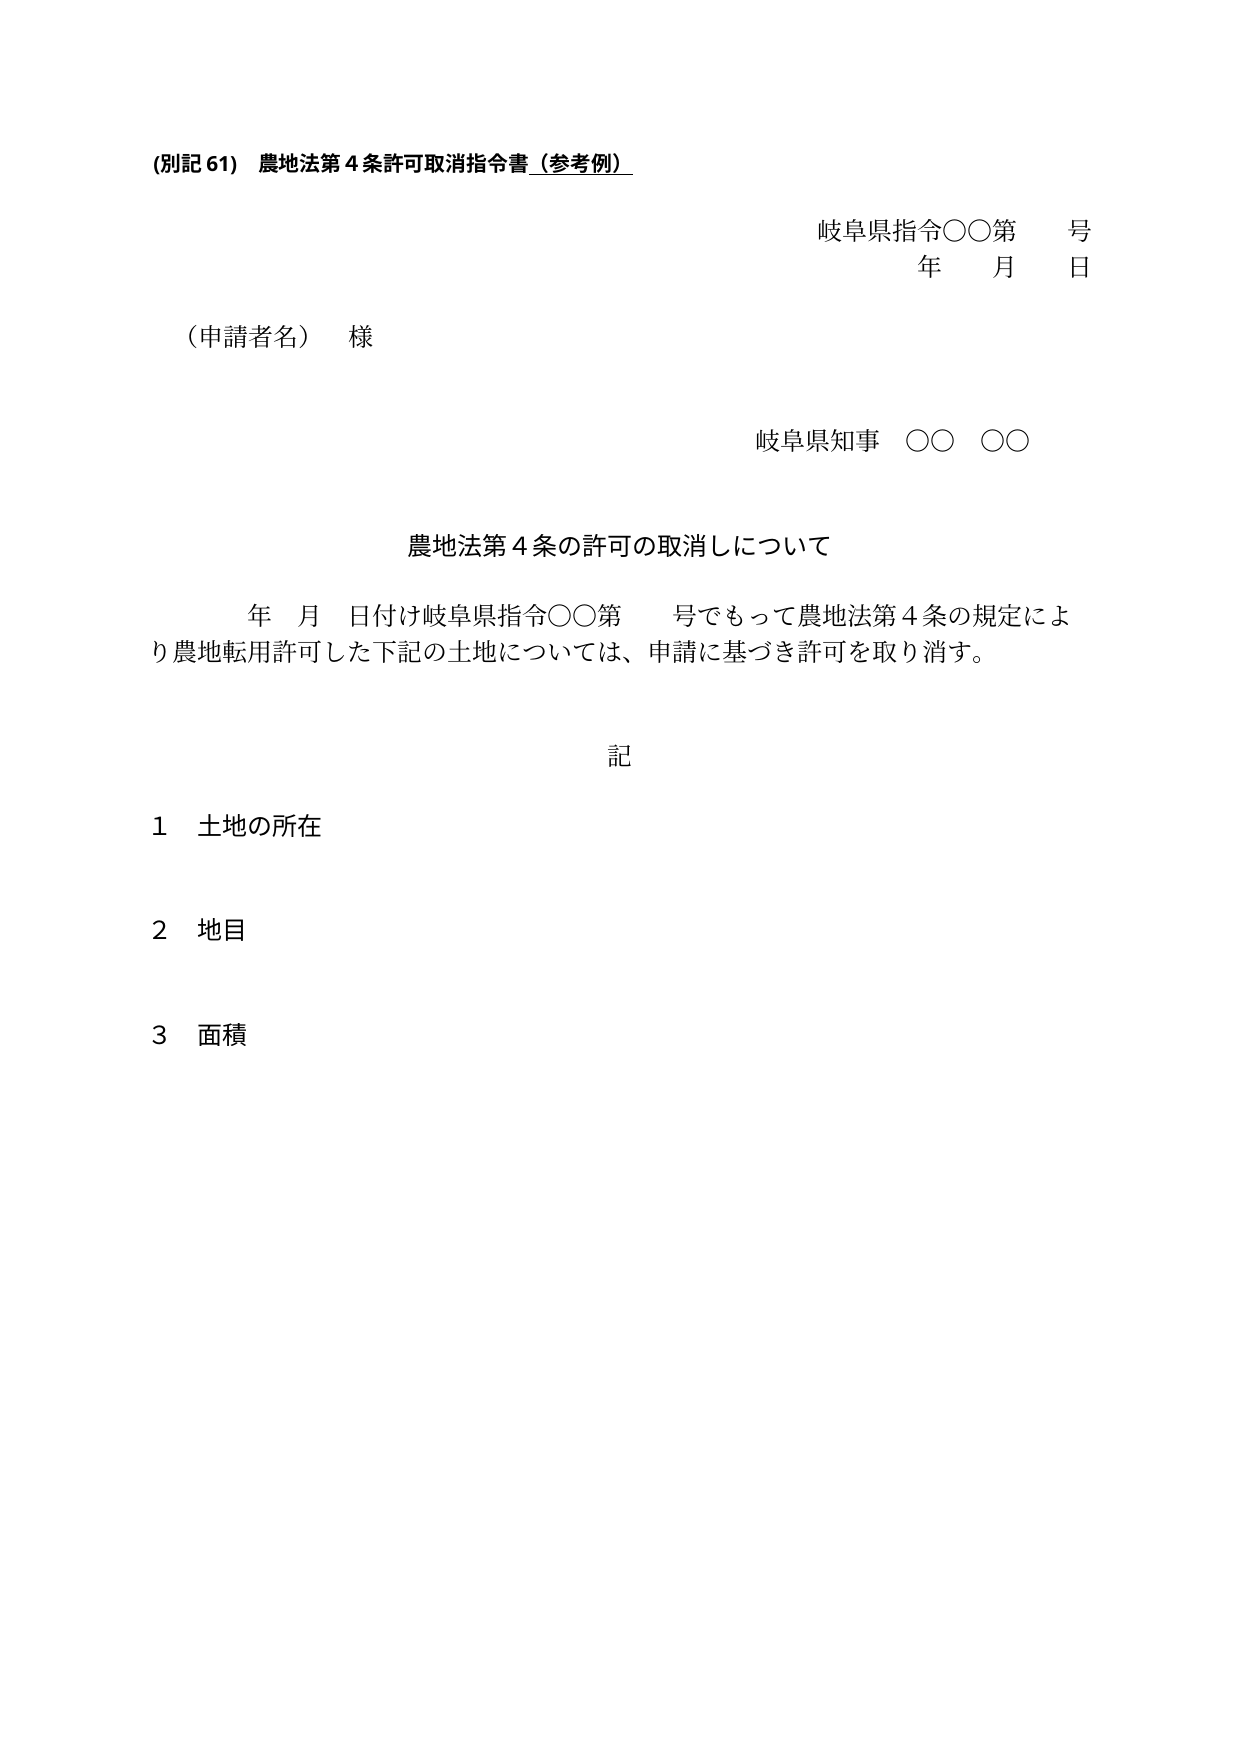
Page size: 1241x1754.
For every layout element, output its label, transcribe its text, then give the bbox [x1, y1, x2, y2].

text ２ 地目 [148, 911, 1092, 947]
text 農地法第４条の許可の取消しについて [148, 526, 1092, 562]
text ３ 面積 [148, 1015, 1092, 1051]
text (別記61) 農地法第４条許可取消指令書（参考例） [148, 148, 1092, 178]
text （申請者名） 様 [148, 318, 1092, 354]
text 年 月 日 [148, 248, 1092, 284]
text 岐阜県指令〇〇第 号 [148, 212, 1092, 248]
text １ 土地の所在 [148, 806, 1092, 843]
text 記 [148, 736, 1092, 772]
text 岐阜県知事 〇〇 〇〇 [148, 422, 1092, 458]
text 年 月 日付け岐阜県指令〇〇第 号でもって農地法第４条の規定により農地転用許可した下記の土地については、申請に基づき許可を取り消す。 [148, 596, 1092, 668]
